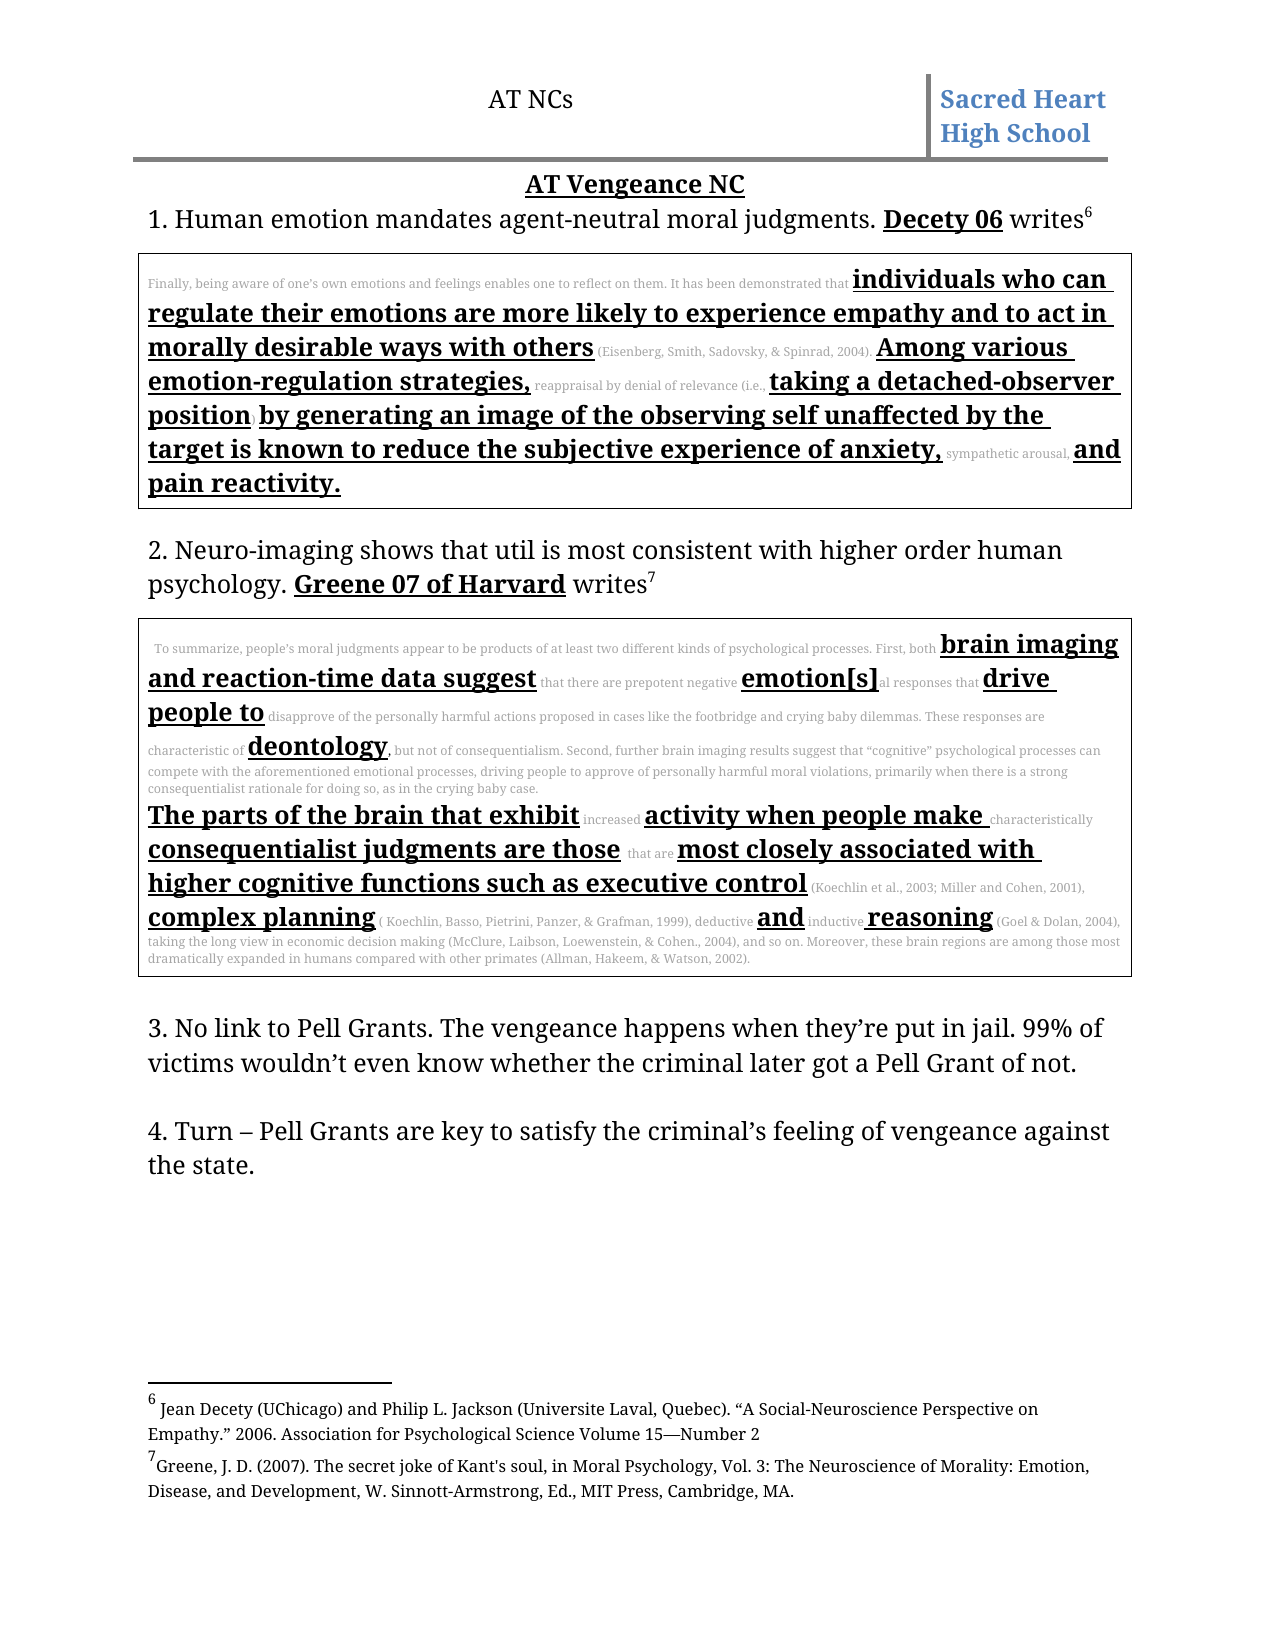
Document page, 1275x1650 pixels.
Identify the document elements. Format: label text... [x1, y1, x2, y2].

text The parts of the brain that exhibit increased activity when people make characteristically consequentialist judgments are those that are most closely associated with higher cognitive functions such as executive control (Koechlin et al., 2003; Miller and Cohen, 2001), complex planning ( Koechlin, Basso, Pietrini, Panzer, & Grafman, 1999), deductive and inductive reasoning (Goel & Dolan, 2004), taking the long view in economic decision making (McClure, Laibson, Loewenstein, & Cohen., 2004), and so on. Moreover, these brain regions are among those most dramatically expanded in humans compared with other primates (Allman, Hakeem, & Watson, 2002). [139, 788, 1131, 976]
text 4. Turn – Pell Grants are key to satisfy the criminal’s feeling of vengeance against the state. [148, 1113, 1122, 1181]
text 3. No link to Pell Grants. The vengeance happens when they’re put in jail. 99% of victims wouldn’t even know whether the criminal later got a Pell Grant of not. [148, 1011, 1122, 1079]
text To summarize, people’s moral judgments appear to be products of at least two different kinds of psychological processes. First, both brain imaging and reaction-time data suggest that there are prepotent negative emotion[s]al responses that drive people to disapprove of the personally harmful actions proposed in cases like the footbridge and crying baby dilemmas. These responses are characteristic of deontology, but not of consequentialism. Second, further brain imaging results suggest that “cognitive” psychological processes can compete with the aforementioned emotional processes, driving people to approve of personally harmful moral violations, primarily when there is a strong consequentialist rationale for doing so, as in the crying baby case. [139, 619, 1131, 788]
text 1. Human emotion mandates agent-neutral moral judgments. Decety 06 writes [148, 201, 1122, 235]
text 2. Neuro-imaging shows that util is most consistent with higher order human psychology. Greene 07 of Harvard writes [148, 532, 1122, 600]
text Finally, being aware of one’s own emotions and feelings enables one to reﬂect on them. It has been demonstrated that individuals who can regulate their emotions are more likely to experience empathy and to act in morally desirable ways with others (Eisenberg, Smith, Sadovsky, & Spinrad, 2004). Among various emotion-regulation strategies, reappraisal by denial of relevance (i.e., taking a detached-observer position) by generating an image of the observing self unaffected by the target is known to reduce the subjective experience of anxiety, sympathetic arousal, and pain reactivity. [139, 254, 1131, 508]
subtitle AT Vengeance NC [148, 167, 1122, 201]
